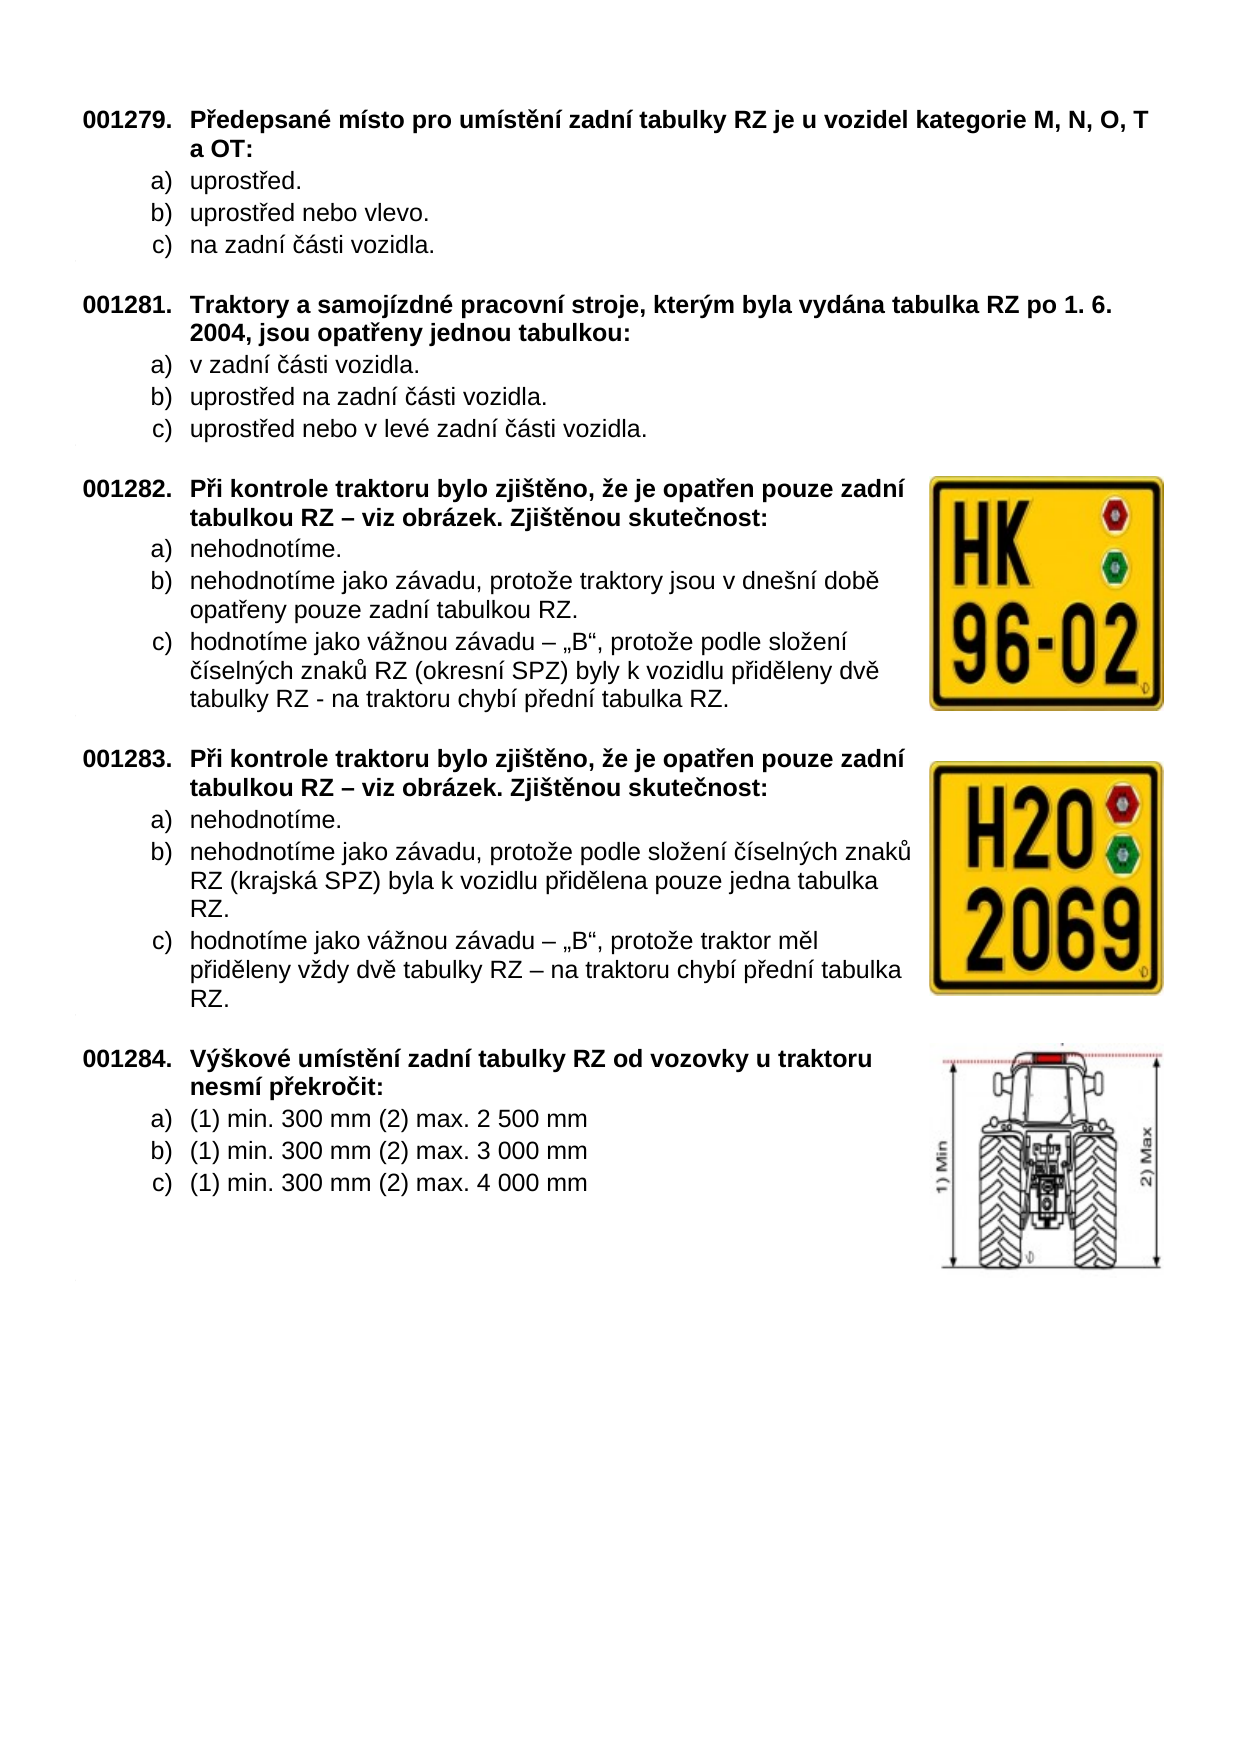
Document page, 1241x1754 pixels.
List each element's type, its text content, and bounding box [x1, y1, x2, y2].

table_header 001281. [75, 288, 188, 349]
table_cell uprostřed na zadní části vozidla. [188, 381, 1165, 412]
table_header [925, 472, 1165, 715]
table_cell (1) min. 300 mm (2) max. 2 500 mm [188, 1103, 925, 1134]
table_cell nehodnotíme. [188, 533, 925, 565]
picture [929, 476, 1164, 711]
table_cell c) [75, 228, 188, 260]
table_header 001279. [75, 104, 188, 164]
table_cell nehodnotíme. [188, 804, 925, 835]
picture [929, 1043, 1164, 1278]
table_cell c) [75, 625, 188, 715]
table_cell a) [75, 164, 188, 196]
table_cell hodnotíme jako vážnou závadu – „B“, protože podle složení číselných znaků RZ (okresní SPZ) byly k vozidlu přiděleny dvě tabulky RZ - na traktoru chybí přední tabulka RZ. [188, 625, 925, 715]
table_cell uprostřed nebo v levé zadní části vozidla. [188, 413, 1165, 444]
table_cell uprostřed. [188, 164, 1165, 196]
table_cell (1) min. 300 mm (2) max. 3 000 mm [188, 1135, 925, 1166]
table_cell c) [75, 413, 188, 444]
table_cell a) [75, 533, 188, 565]
table_cell uprostřed nebo vlevo. [188, 196, 1165, 228]
table_header Traktory a samojízdné pracovní stroje, kterým byla vydána tabulka RZ po 1. 6. 2004, jsou opatřeny jednou tabulkou: [188, 288, 1165, 349]
table_header Předepsané místo pro umístění zadní tabulky RZ je u vozidel kategorie M, N, O, T a OT: [188, 104, 1165, 164]
table_header 001283. [75, 743, 188, 803]
table_cell hodnotíme jako vážnou závadu – „B“, protože traktor měl přiděleny vždy dvě tabulky RZ – na traktoru chybí přední tabulka RZ. [188, 925, 925, 1014]
table_cell b) [75, 381, 188, 412]
table_cell b) [75, 835, 188, 925]
table_cell a) [75, 804, 188, 835]
table_cell (1) min. 300 mm (2) max. 4 000 mm [188, 1166, 925, 1279]
picture [929, 761, 1164, 996]
table_header [925, 743, 1165, 1014]
table_cell b) [75, 1135, 188, 1166]
table_cell b) [75, 565, 188, 625]
table_header 001282. [75, 472, 188, 533]
table_header Při kontrole traktoru bylo zjištěno, že je opatřen pouze zadní tabulkou RZ – viz obrázek. Zjištěnou skutečnost: [188, 743, 925, 803]
table_header [925, 1042, 1165, 1279]
table_cell na zadní části vozidla. [188, 228, 1165, 260]
table_header 001284. [75, 1042, 188, 1103]
table_header Při kontrole traktoru bylo zjištěno, že je opatřen pouze zadní tabulkou RZ – viz obrázek. Zjištěnou skutečnost: [188, 472, 925, 533]
table_cell a) [75, 1103, 188, 1134]
table_cell c) [75, 925, 188, 1014]
table_cell v zadní části vozidla. [188, 349, 1165, 381]
table_cell a) [75, 349, 188, 381]
table_header Výškové umístění zadní tabulky RZ od vozovky u traktoru nesmí překročit: [188, 1042, 925, 1103]
table_cell nehodnotíme jako závadu, protože traktory jsou v dnešní době opatřeny pouze zadní tabulkou RZ. [188, 565, 925, 625]
table_cell nehodnotíme jako závadu, protože podle složení číselných znaků RZ (krajská SPZ) byla k vozidlu přidělena pouze jedna tabulka RZ. [188, 835, 925, 925]
table_cell b) [75, 196, 188, 228]
table_cell c) [75, 1166, 188, 1279]
